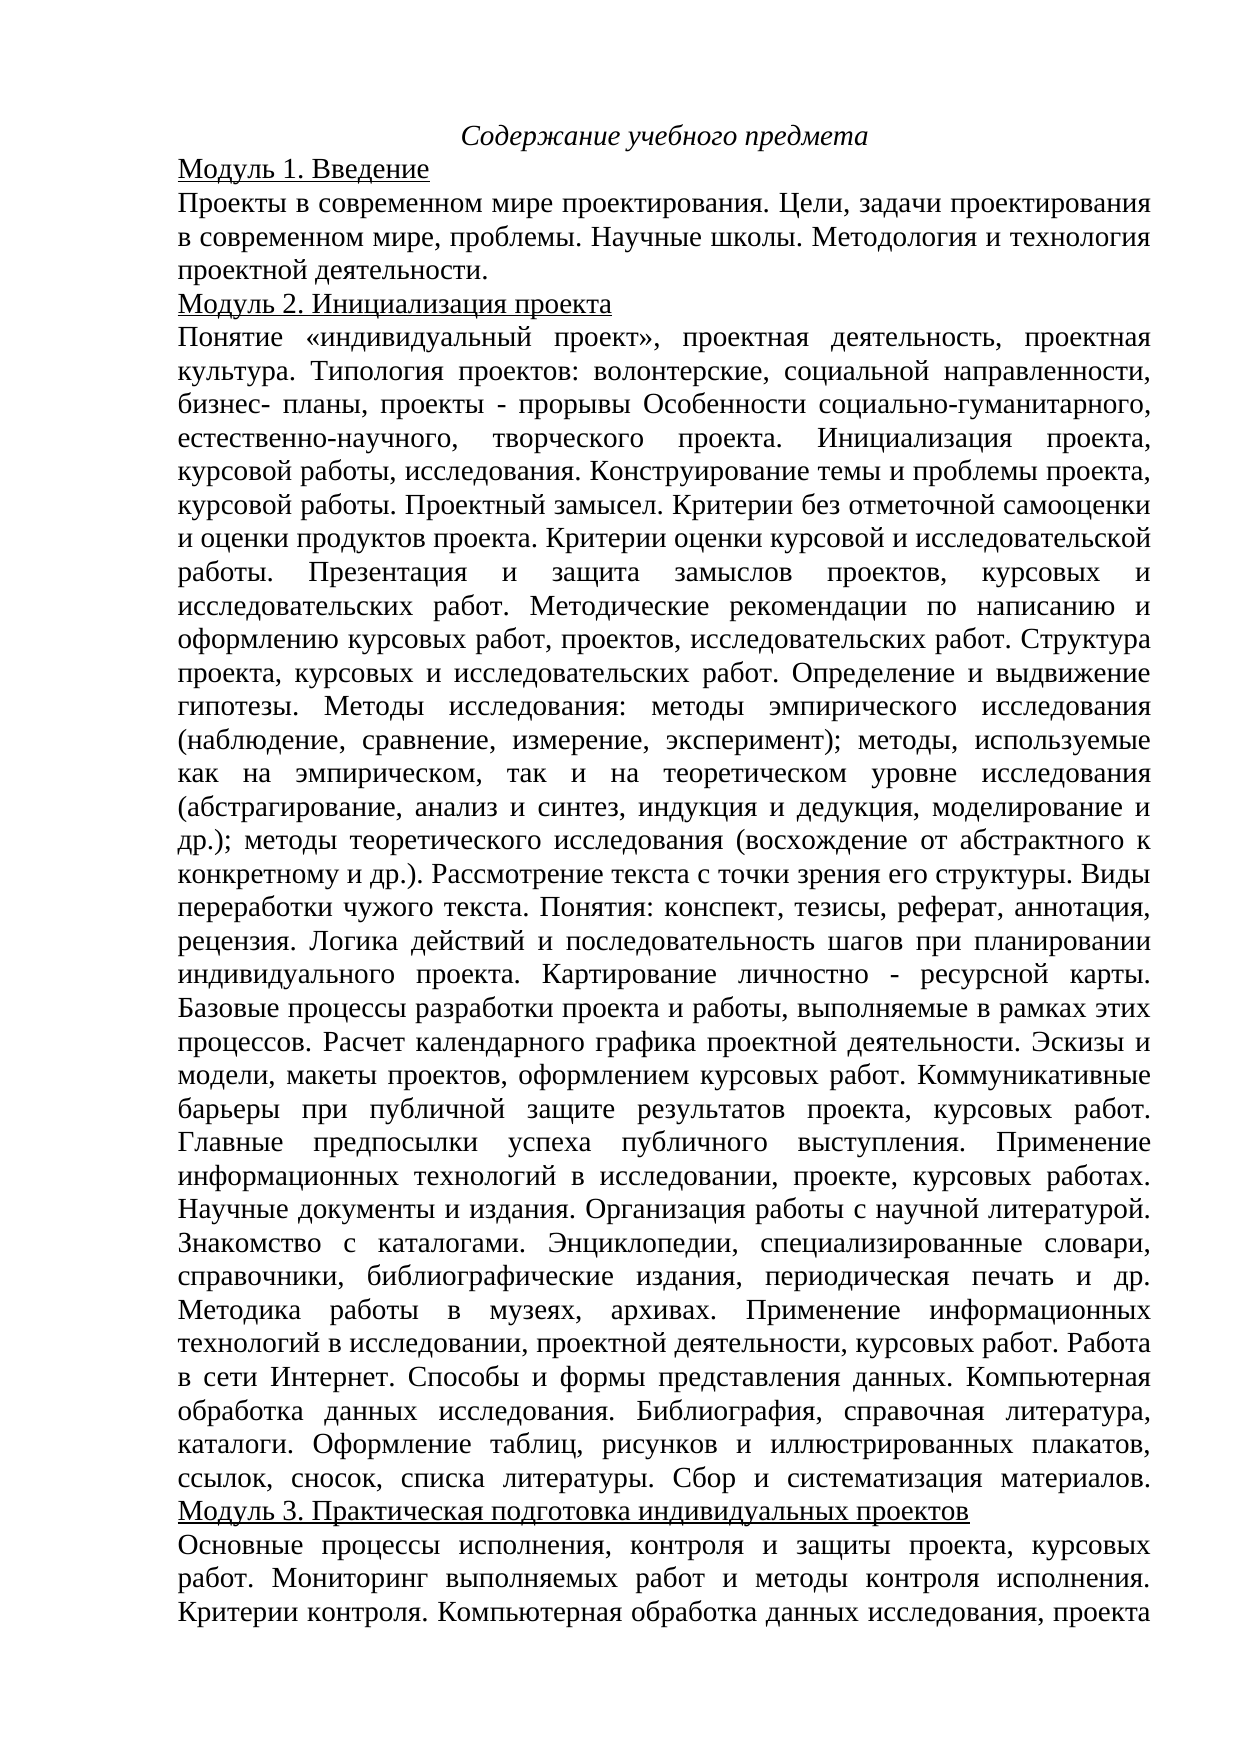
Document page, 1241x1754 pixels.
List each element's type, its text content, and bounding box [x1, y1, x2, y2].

text Проекты в современном мире проектирования. Цели, задачи проектирования в современном мире, проблемы. Научные школы. Методология и технология проектной деятельности. [177, 185, 1152, 286]
text Модуль 1. Введение [177, 152, 1152, 185]
text Понятие «индивидуальный проект», проектная деятельность, проектная культура. Типология проектов: волонтерские, социальной направленности, бизнес- планы, проекты - прорывы Особенности социально-гуманитарного, естественно-научного, творческого проекта. Инициализация проекта, курсовой работы, исследования. Конструирование темы и проблемы проекта, курсовой работы. Проектный замысел. Критерии без отметочной самооценки и оценки продуктов проекта. Критерии оценки курсовой и исследовательской работы. Презентация и защита замыслов проектов, курсовых и исследовательских работ. Методические рекомендации по написанию и оформлению курсовых работ, проектов, исследовательских работ. Структура проекта, курсовых и исследовательских работ. Определение и выдвижение гипотезы. Методы исследования: методы эмпирического исследования (наблюдение, сравнение, измерение, эксперимент); методы, используемые как на эмпирическом, так и на теоретическом уровне исследования (абстрагирование, анализ и синтез, индукция и дедукция, моделирование и др.); методы теоретического исследования (восхождение от абстрактного к конкретному и др.). Рассмотрение текста с точки зрения его структуры. Виды переработки чужого текста. Понятия: конспект, тезисы, реферат, аннотация, рецензия. Логика действий и последовательность шагов при планировании индивидуального проекта. Картирование личностно - ресурсной карты. Базовые процессы разработки проекта и работы, выполняемые в рамках этих процессов. Расчет календарного графика проектной деятельности. Эскизы и модели, макеты проектов, оформлением курсовых работ. Коммуникативные барьеры при публичной защите результатов проекта, курсовых работ. Главные предпосылки успеха публичного выступления. Применение информационных технологий в исследовании, проекте, курсовых работах. Научные документы и издания. Организация работы с научной литературой. Знакомство с каталогами. Энциклопедии, специализированные словари, справочники, библиографические издания, периодическая печать и др. Методика работы в музеях, архивах. Применение информационных технологий в исследовании, проектной деятельности, курсовых работ. Работа в сети Интернет. Способы и формы представления данных. Компьютерная обработка данных исследования. Библиография, справочная литература, каталоги. Оформление таблиц, рисунков и иллюстрированных плакатов, ссылок, сносок, списка литературы. Сбор и систематизация материалов. Модуль 3. Практическая подготовка индивидуальных проектов [177, 319, 1152, 1527]
text Содержание учебного предмета [177, 118, 1152, 152]
text Модуль 2. Инициализация проекта [177, 286, 1152, 319]
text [177, 1527, 1152, 1627]
